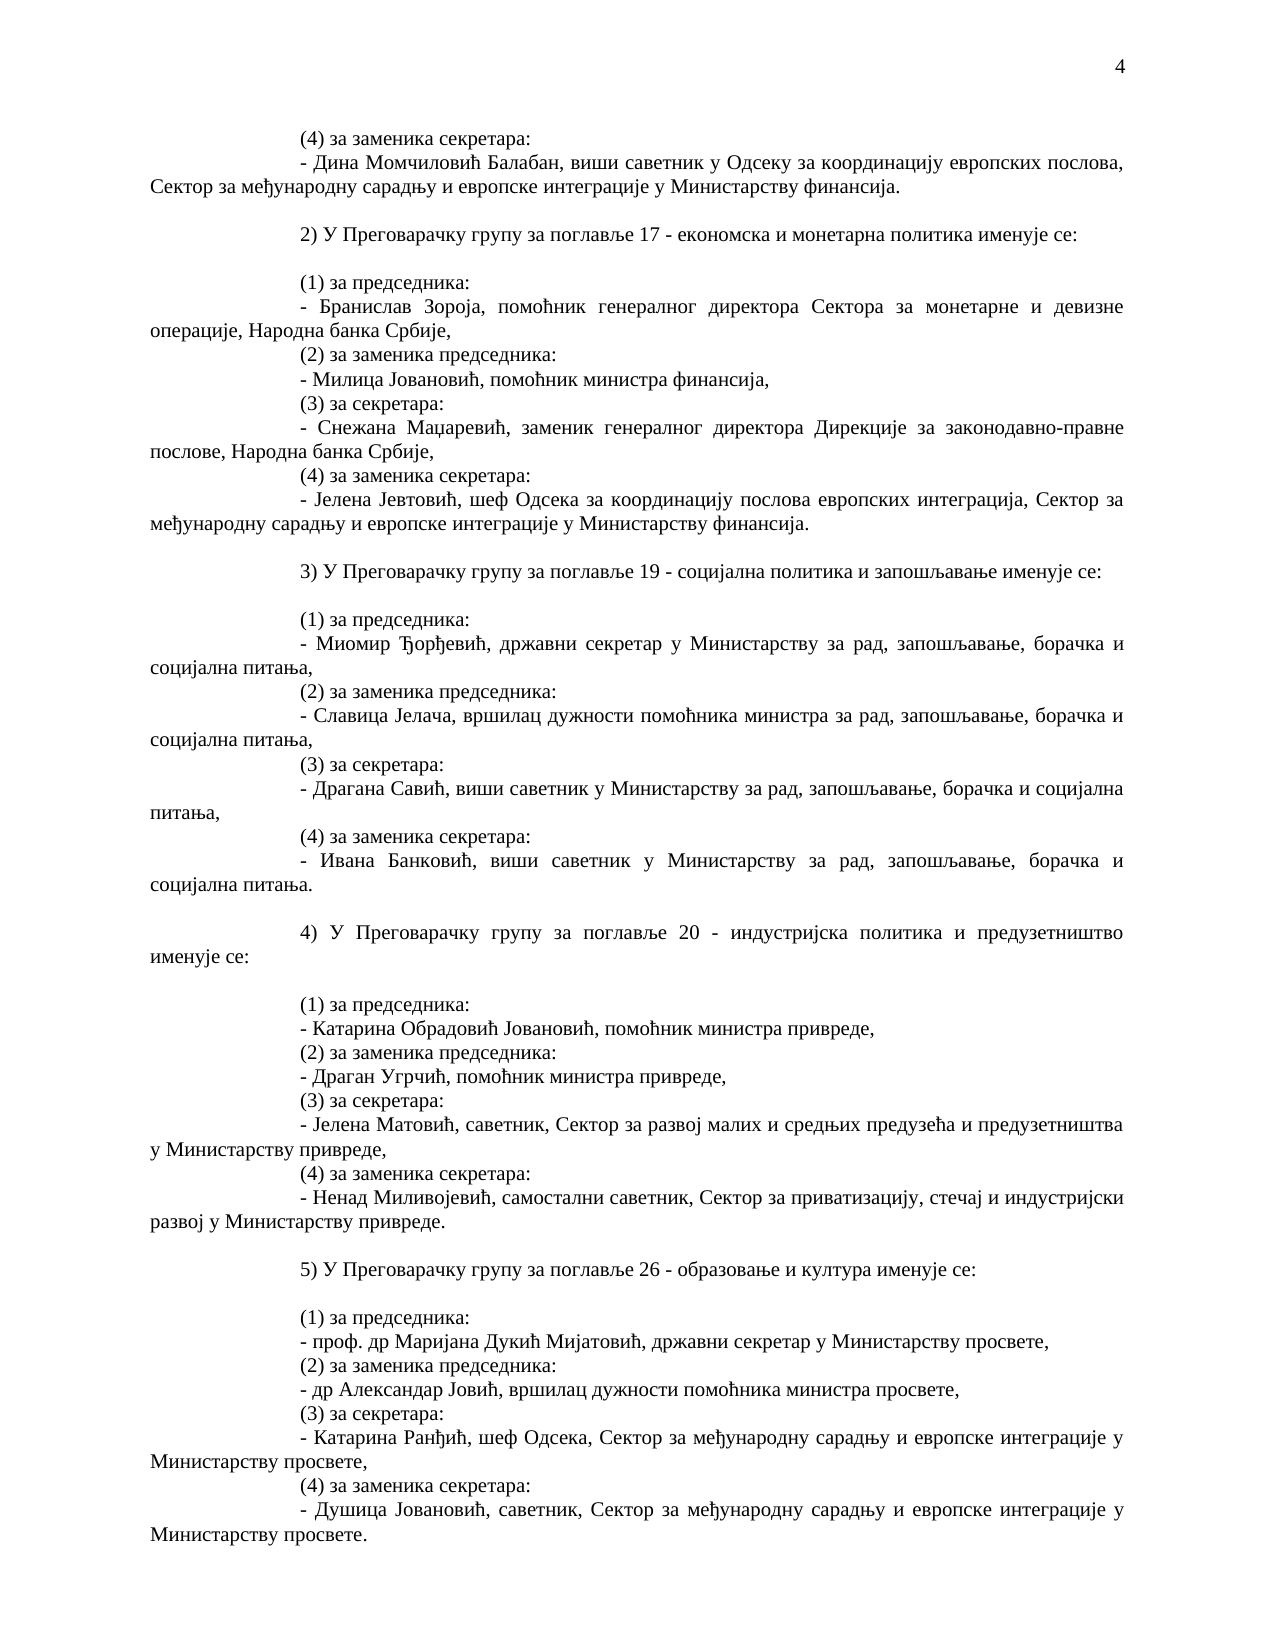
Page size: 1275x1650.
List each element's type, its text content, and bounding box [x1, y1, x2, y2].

list - Снежана Маџаревић, заменик генералног директора Дирекције за законодавно-правне послове, Народна банка Србије, [150, 414, 1125, 463]
list - проф. др Маријана Дукић Мијатовић, државни секретар у Министарству просвете, [150, 1329, 1125, 1353]
list - Милица Јовановић, помоћник министра финансија, [150, 366, 1125, 391]
list (2) за заменика председника: [150, 342, 1125, 366]
text 4) У Преговарачку групу за поглавље 20 - индустријска политика и предузетништво именује се: [150, 920, 1125, 968]
list (2) за заменика председника: [150, 1040, 1125, 1064]
list (1) за председника: [150, 270, 1125, 294]
list - др Александар Јовић, вршилац дужности помоћника министра просвете, [150, 1377, 1125, 1401]
list - Дина Момчиловић Балабан, виши саветник у Одсеку за координацију европских послова, Сектор за међународну сарадњу и европске интеграције у Министарству финансија. [150, 150, 1125, 198]
list - Ненад Миливојевић, самостални саветник, Сектор за приватизацију, стечај и индустријски развој у Министарству привреде. [150, 1184, 1125, 1233]
list (3) за секретарa: [150, 1401, 1125, 1425]
list 2) У Преговарачку групу за поглавље 17 - економска и монетарна политика именује се: [150, 222, 1125, 246]
list (4) за заменикa секретара: [150, 824, 1125, 848]
list (4) за заменикa секретара: [150, 463, 1125, 487]
list (1) за председника: [150, 607, 1125, 631]
list (2) за заменика председника: [150, 679, 1125, 703]
list - Славица Јелача, вршилац дужности помоћника министра за рад, запошљавање, борачка и социјална питања, [150, 703, 1125, 751]
list (1) за председника: [150, 1305, 1125, 1329]
list (3) за секретарa: [150, 751, 1125, 776]
list (1) за председника: [150, 992, 1125, 1016]
list - Катарина Ранђић, шеф Одсека, Сектор за међународну сарадњу и европске интеграције у Министарству просвете, [150, 1425, 1125, 1473]
list - Драган Угрчић, помоћник министра привреде, [150, 1064, 1125, 1088]
list 4 [150, 54, 1125, 78]
list (4) за заменикa секретара: [150, 126, 1125, 150]
list - Катарина Обрадовић Јовановић, помоћник министра привреде, [150, 1016, 1125, 1040]
list - Јелена Јевтовић, шеф Одсека за координацију послова европских интеграција, Сектор за међународну сарадњу и европске интеграције у Министарству финансија. [150, 487, 1125, 535]
text 3) У Преговарачку групу за поглавље 19 - социјална политика и запошљавање именује се: [150, 559, 1125, 583]
list - Миомир Ђорђевић, државни секретар у Министарству за рад, запошљавање, борачка и социјална питања, [150, 631, 1125, 679]
list (4) за заменикa секретара: [150, 1473, 1125, 1497]
list - Душица Јовановић, саветник, Сектор за међународну сарадњу и европске интеграције у Министарству просвете. [150, 1497, 1125, 1546]
list - Јелена Матовић, саветник, Сектор за развој малих и средњих предузећа и предузетништва у Министарству привреде, [150, 1112, 1125, 1161]
list (3) за секретарa: [150, 1088, 1125, 1112]
list - Ивана Банковић, виши саветник у Министарству за рад, запошљавање, борачка и социјална питања. [150, 848, 1125, 896]
list - Бранислав Зороја, помоћник генералног директора Сектора за монетарне и девизне операције, Народна банка Србије, [150, 294, 1125, 342]
list 5) У Преговарачку групу за поглавље 26 - образовање и култура именује се: [150, 1257, 1125, 1281]
list (4) за заменикa секретара: [150, 1161, 1125, 1184]
list - Драгана Савић, виши саветник у Министарству за рад, запошљавање, борачка и социјална питања, [150, 776, 1125, 824]
list (2) за заменика председника: [150, 1353, 1125, 1377]
list (3) за секретарa: [150, 391, 1125, 414]
